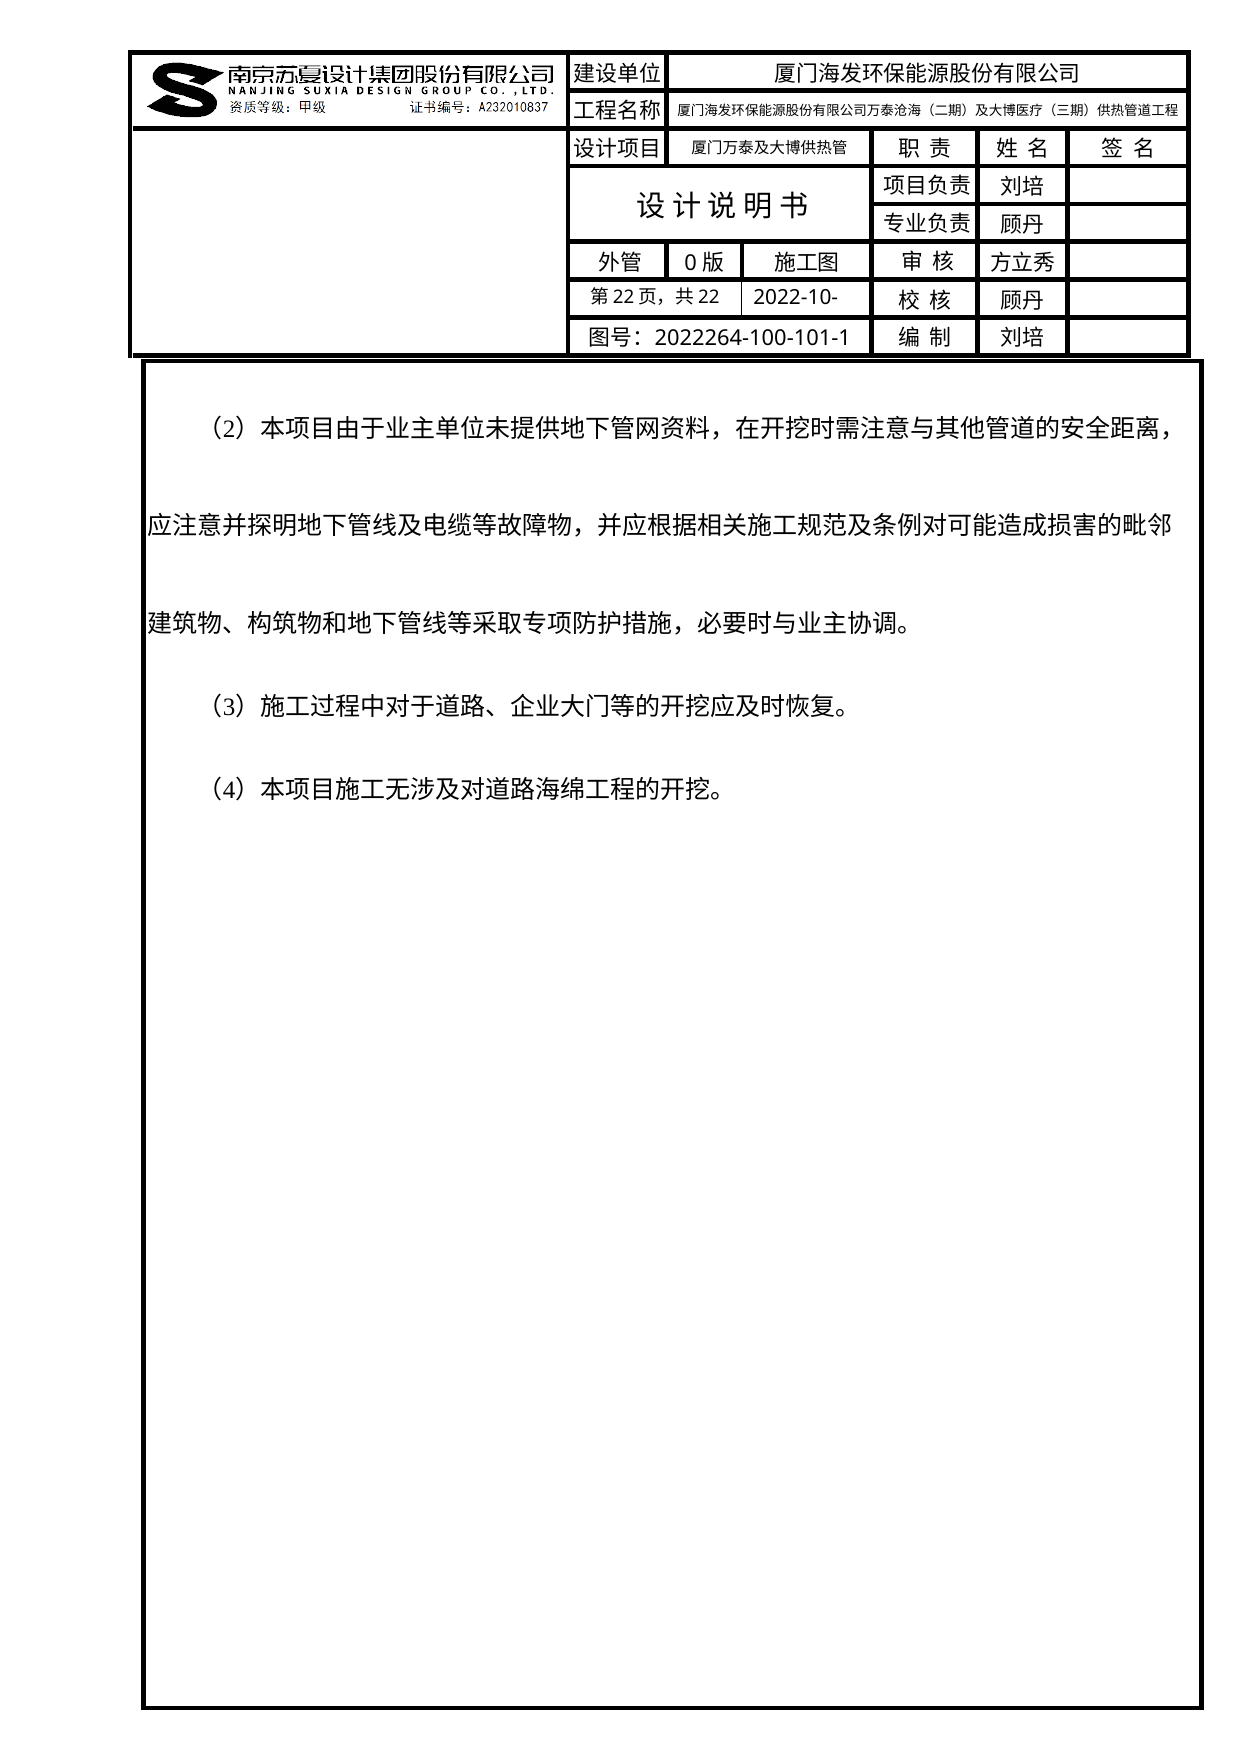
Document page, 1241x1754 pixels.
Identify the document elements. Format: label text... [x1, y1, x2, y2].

text （2）本项目由于业主单位未提供地下管网资料，在开挖时需注意与其他管道的安全距离，应注意并探明地下管线及电缆等故障物，并应根据相关施工规范及条例对可能造成损害的毗邻建筑物、构筑物和地下管线等采取专项防护措施，必要时与业主协调。 [148, 394, 1181, 654]
text （3）施工过程中对于道路、企业大门等的开挖应及时恢复。 [148, 672, 1181, 737]
text （4）本项目施工无涉及对道路海绵工程的开挖。 [148, 755, 1181, 820]
picture [141, 55, 568, 126]
